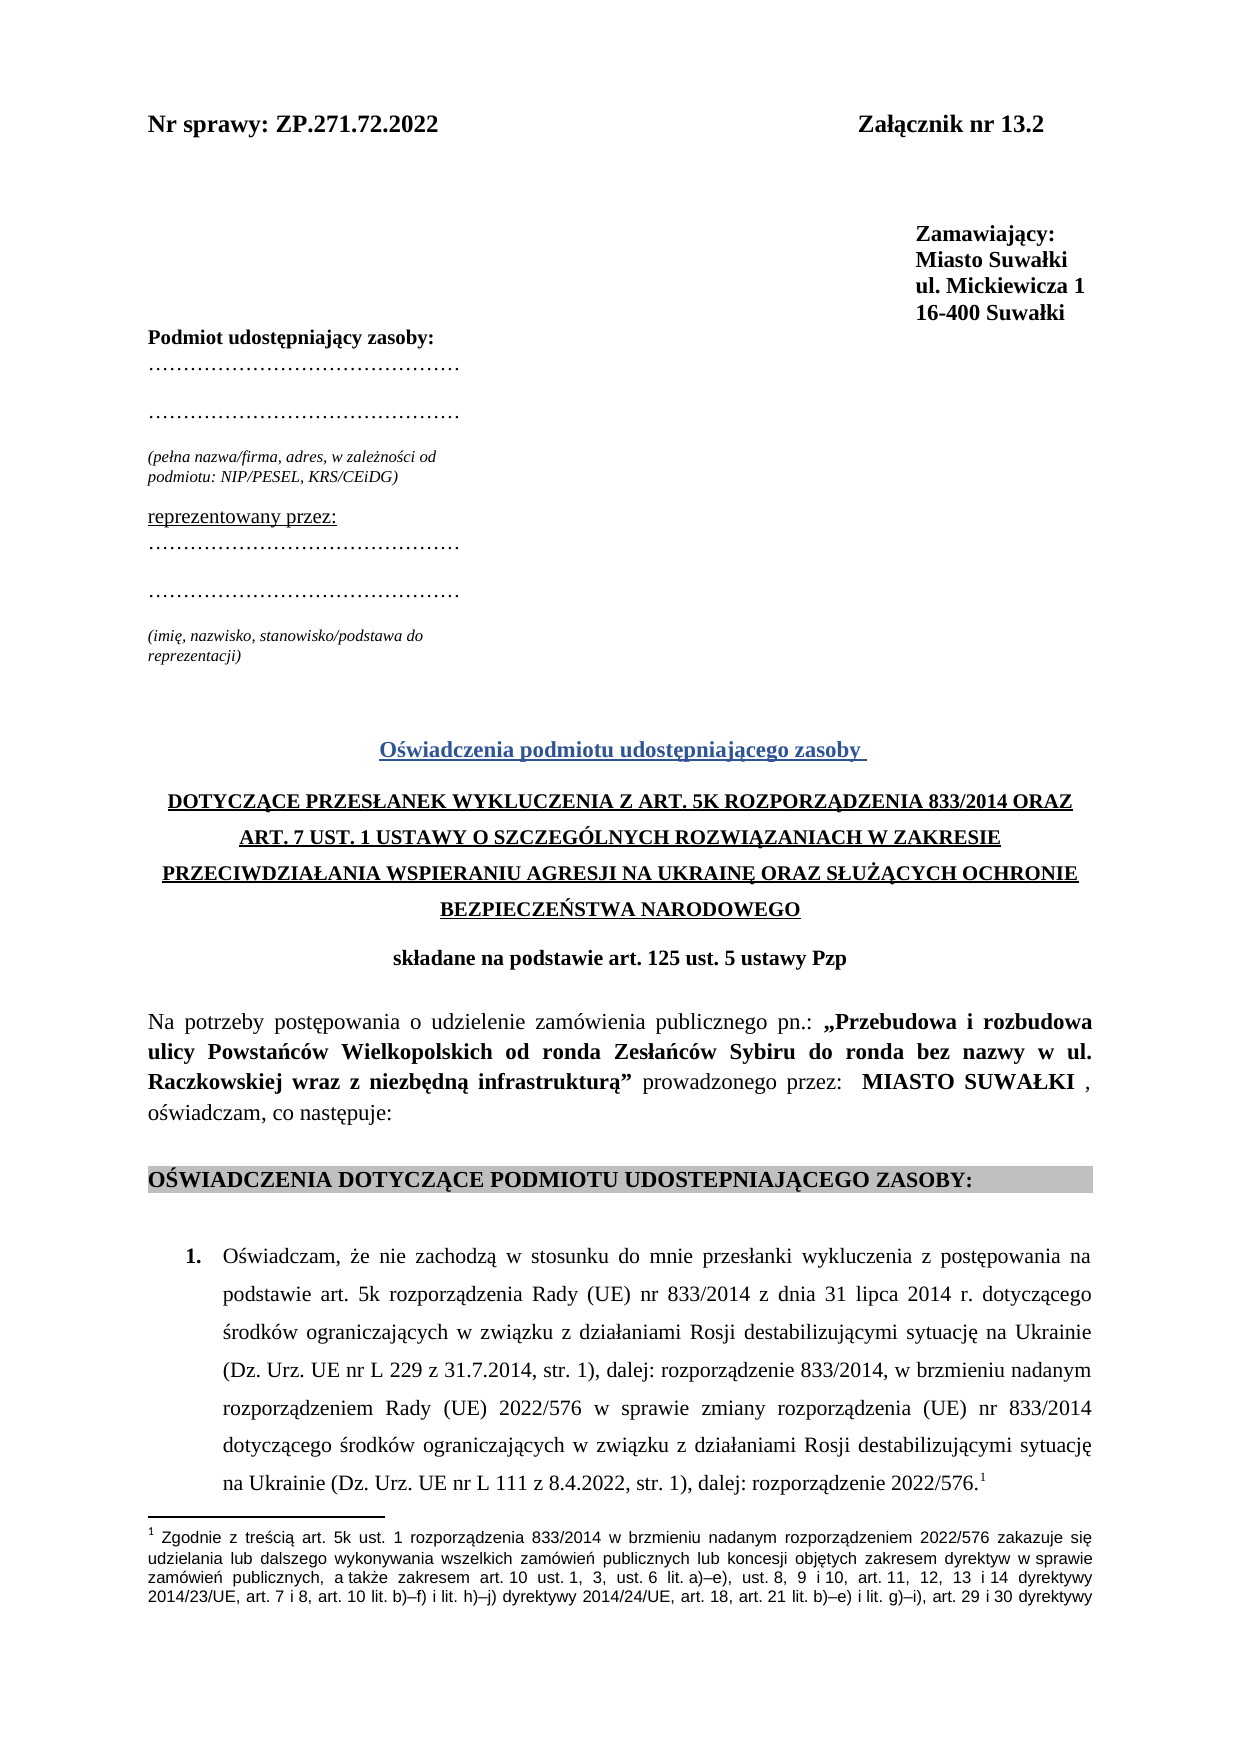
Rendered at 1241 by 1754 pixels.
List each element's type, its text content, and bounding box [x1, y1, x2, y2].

text (pełna nazwa/firma, adres, w zależności od podmiotu: NIP/PESEL, KRS/CEiDG) [148, 447, 472, 486]
text ……………………………………………………………………………… [148, 351, 472, 423]
text (imię, nazwisko, stanowisko/podstawa do reprezentacji) [148, 626, 472, 665]
list Oświadczam, że nie zachodzą w stosunku do mnie przesłanki wykluczenia z postępowania na podstawie art. 5k rozporządzenia Rady (UE) nr 833/2014 z dnia 31 lipca 2014 r. dotyczącego środków ograniczających w związku z działaniami Rosji destabilizującymi sytuację na Ukrainie (Dz. Urz. UE nr L 229 z 31.7.2014, str. 1), dalej: rozporządzenie 833/2014, w brzmieniu nadanym rozporządzeniem Rady (UE) 2022/576 w sprawie zmiany rozporządzenia (UE) nr 833/2014 dotyczącego środków ograniczających w związku z działaniami Rosji destabilizującymi sytuację na Ukrainie (Dz. Urz. UE nr L 111 z 8.4.2022, str. 1), dalej: rozporządzenie 2022/576. [185, 1243, 1093, 1495]
text ul. Mickiewicza 1 [148, 273, 1093, 299]
text OŚWIADCZENIA DOTYCZĄCE PODMIOTU UDOSTEPNIAJĄCEGO ZASOBY: [148, 1166, 1093, 1193]
text Na potrzeby postępowania o udzielenie zamówienia publicznego pn.: „Przebudowa i rozbudowa ulicy Powstańców Wielkopolskich od ronda Zesłańców Sybiru do ronda bez nazwy w ul. Raczkowskiej wraz z niezbędną infrastrukturą” prowadzonego przez: MIASTO SUWAŁKI , oświadczam, co następuje: [148, 1008, 1093, 1125]
text DOTYCZĄCE PRZESŁANEK WYKLUCZENIA Z ART. 5K ROZPORZĄDZENIA 833/2014 ORAZ ART. 7 UST. 1 USTAWY o szczególnych rozwiązaniach w zakresie przeciwdziałania wspieraniu agresji na Ukrainę oraz służących ochronie bezpieczeństwa narodowego [148, 788, 1093, 921]
text 16-400 Suwałki [148, 299, 1093, 325]
text składane na podstawie art. 125 ust. 5 ustawy Pzp [148, 945, 1093, 970]
text Zamawiający: [148, 220, 1093, 246]
text Podmiot udostępniający zasoby: [148, 325, 1093, 349]
text Nr sprawy: ZP.271.72.2022 Załącznik nr 13.2 [148, 109, 1093, 138]
text Miasto Suwałki [148, 246, 1093, 273]
text reprezentowany przez: [148, 504, 1093, 528]
text Oświadczenia podmiotu udostępniającego zasoby [148, 737, 1093, 763]
text ……………………………………………………………………………… [148, 530, 472, 602]
